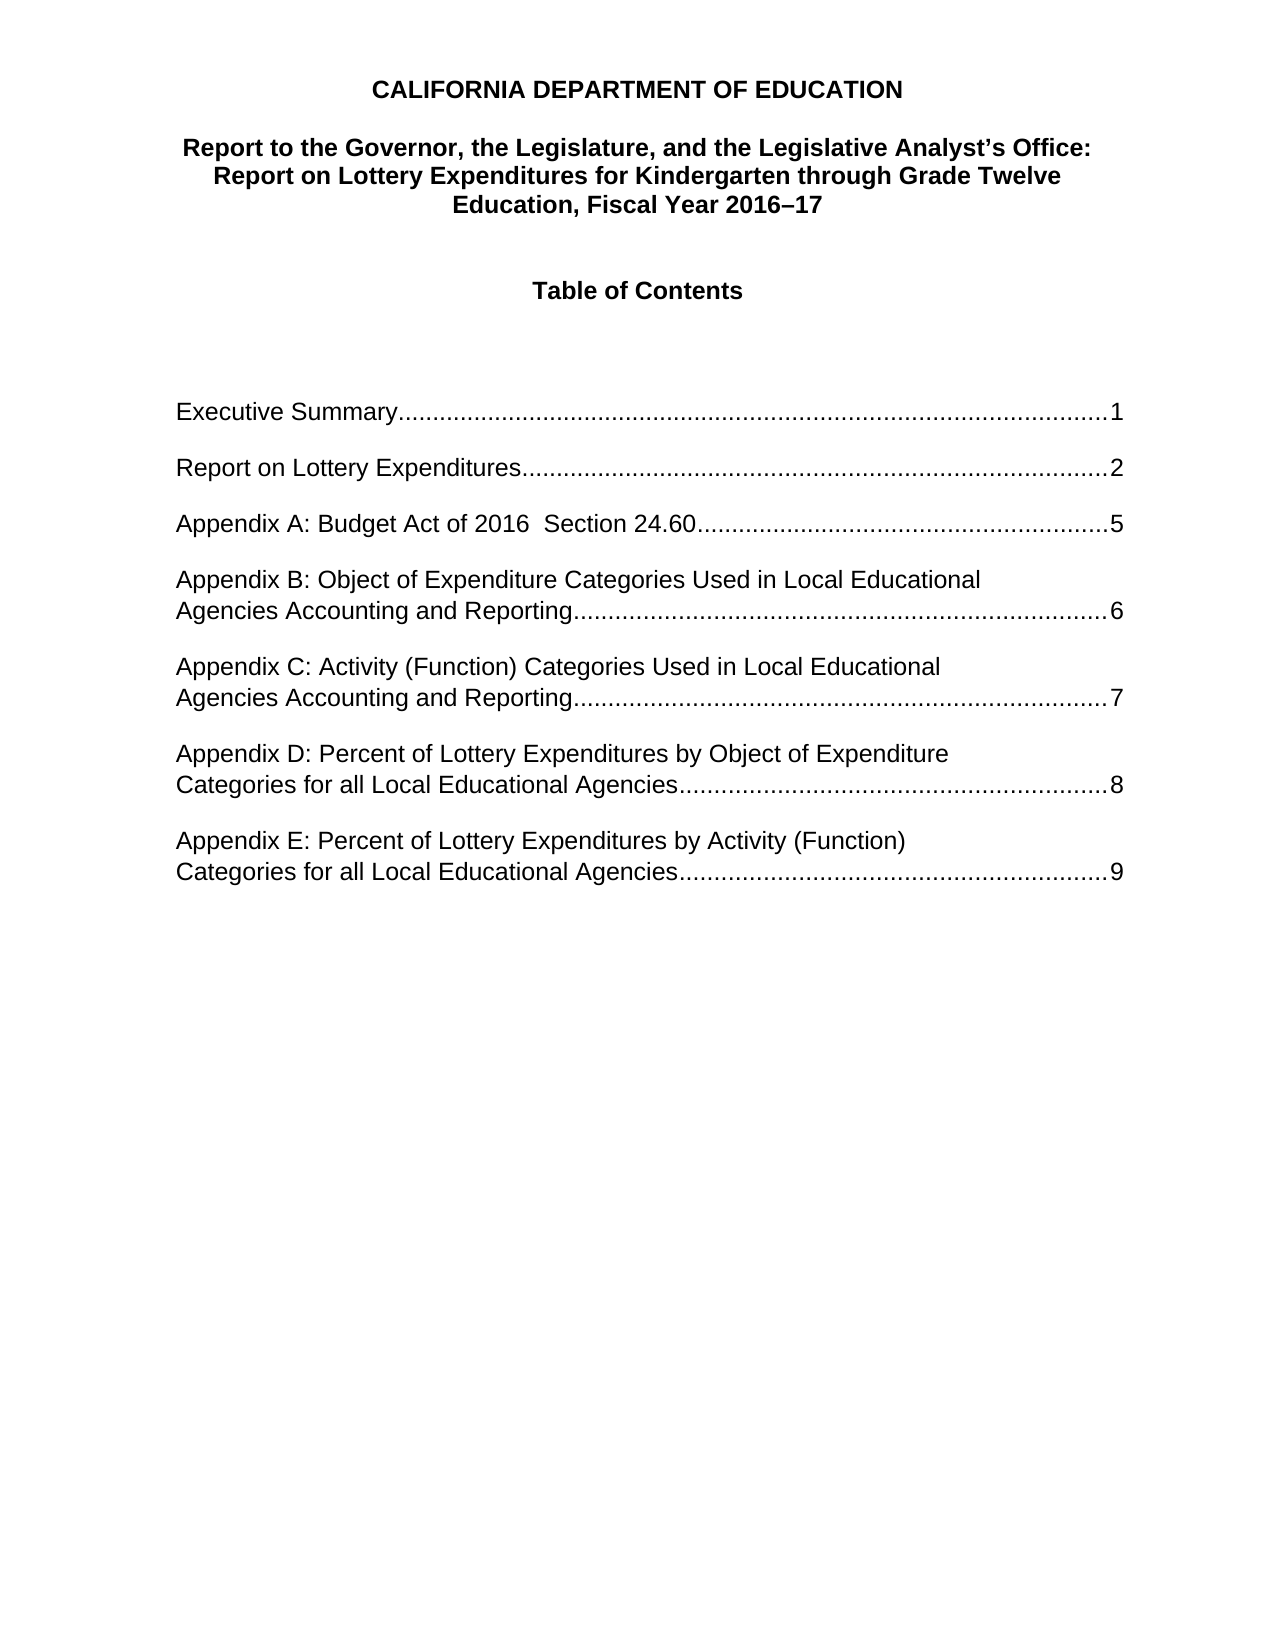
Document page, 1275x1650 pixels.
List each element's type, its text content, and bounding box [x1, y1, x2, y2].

text Appendix B: Object of Expenditure Categories Used in Local Educational Agencies Accounting and Reporting 6 [176, 565, 1125, 625]
text Appendix C: Activity (Function) Categories Used in Local Educational Agencies Accounting and Reporting 7 [176, 652, 1125, 712]
text Appendix A: Budget Act of 2016 Section 24.60 5 [176, 509, 1125, 538]
text Executive Summary 1 [176, 397, 1125, 426]
text Table of Contents [150, 276, 1125, 305]
text Appendix E: Percent of Lottery Expenditures by Activity (Function) Categories for all Local Educational Agencies 9 [176, 826, 1125, 886]
text Report on Lottery Expenditures 2 [176, 453, 1125, 482]
text Appendix D: Percent of Lottery Expenditures by Object of Expenditure Categories for all Local Educational Agencies 8 [176, 739, 1125, 799]
